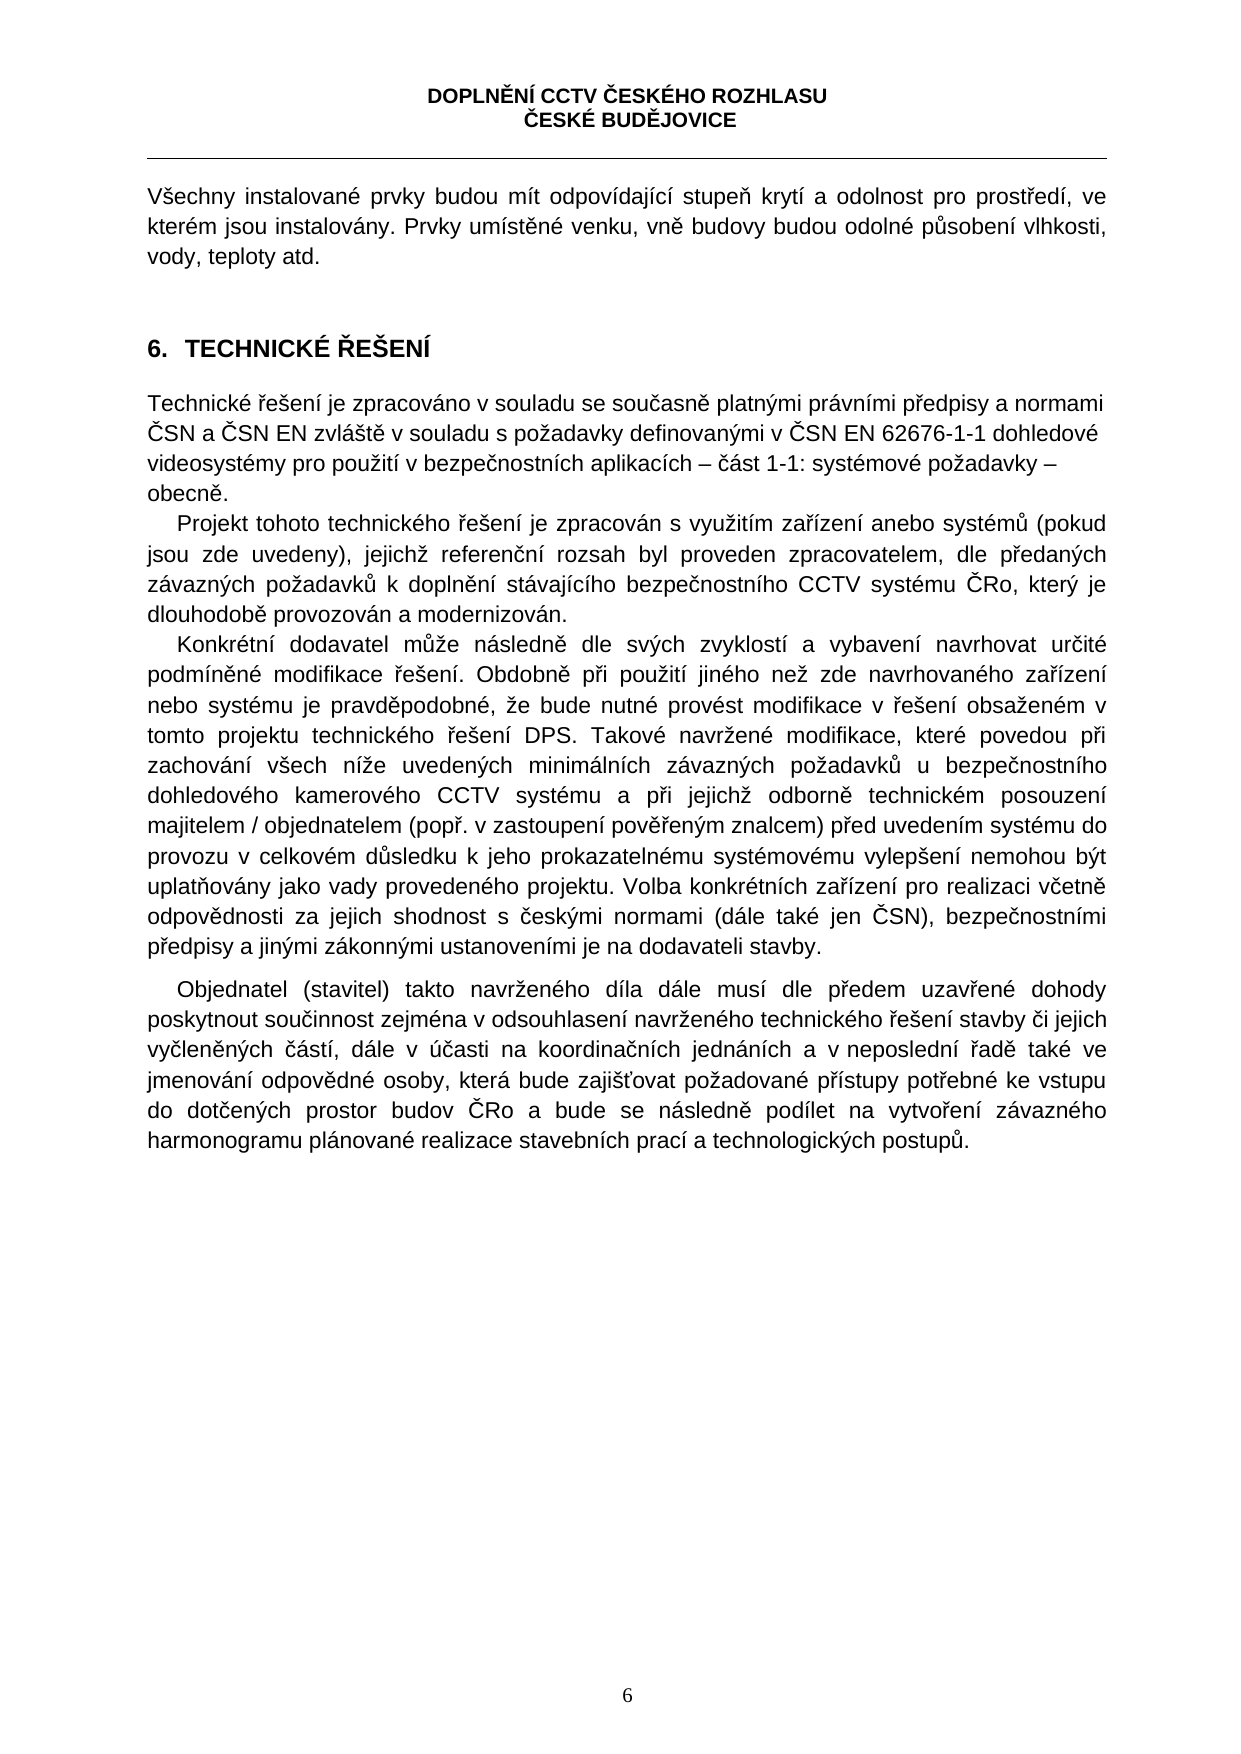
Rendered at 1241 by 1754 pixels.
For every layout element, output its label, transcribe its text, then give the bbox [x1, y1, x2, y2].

text Technické řešení je zpracováno v souladu se současně platnými právními předpisy a normami ČSN a ČSN EN zvláště v souladu s požadavky definovanými v ČSN EN 62676-1-1 dohledové videosystémy pro použití v bezpečnostních aplikacích – část 1-1: systémové požadavky – obecně. [147, 389, 1107, 506]
text Všechny instalované prvky budou mít odpovídající stupeň krytí a odolnost pro prostředí, ve kterém jsou instalovány. Prvky umístěné venku, vně budovy budou odolné působení vlhkosti, vody, teploty atd. [147, 183, 1107, 269]
text Projekt tohoto technického řešení je zpracován s využitím zařízení anebo systémů (pokud jsou zde uvedeny), jejichž referenční rozsah byl proveden zpracovatelem, dle předaných závazných požadavků k doplnění stávajícího bezpečnostního CCTV systému ČRo, který je dlouhodobě provozován a modernizován. [147, 510, 1107, 627]
text Konkrétní dodavatel může následně dle svých zvyklostí a vybavení navrhovat určité podmíněné modifikace řešení. Obdobně při použití jiného než zde navrhovaného zařízení nebo systému je pravděpodobné, že bude nutné provést modifikace v řešení obsaženém v tomto projektu technického řešení DPS. Takové navržené modifikace, které povedou při zachování všech níže uvedených minimálních závazných požadavků u bezpečnostního dohledového kamerového CCTV systému a při jejichž odborně technickém posouzení majitelem / objednatelem (popř. v zastoupení pověřeným znalcem) před uvedením systému do provozu v celkovém důsledku k jeho prokazatelnému systémovému vylepšení nemohou být uplatňovány jako vady provedeného projektu. Volba konkrétních zařízení pro realizaci včetně odpovědnosti za jejich shodnost s českými normami (dále také jen ČSN), bezpečnostními předpisy a jinými zákonnými ustanoveními je na dodavateli stavby. [147, 631, 1107, 959]
text Objednatel (stavitel) takto navrženého díla dále musí dle předem uzavřené dohody poskytnout součinnost zejména v odsouhlasení navrženého technického řešení stavby či jejich vyčleněných částí, dále v účasti na koordinačních jednáních a v neposlední řadě také ve jmenování odpovědné osoby, která bude zajišťovat požadované přístupy potřebné ke vstupu do dotčených prostor budov ČRo a bude se následně podílet na vytvoření závazného harmonogramu plánované realizace stavebních prací a technologických postupů. [147, 976, 1107, 1153]
subtitle TECHNICKÉ ŘEŠENÍ [147, 334, 1107, 363]
